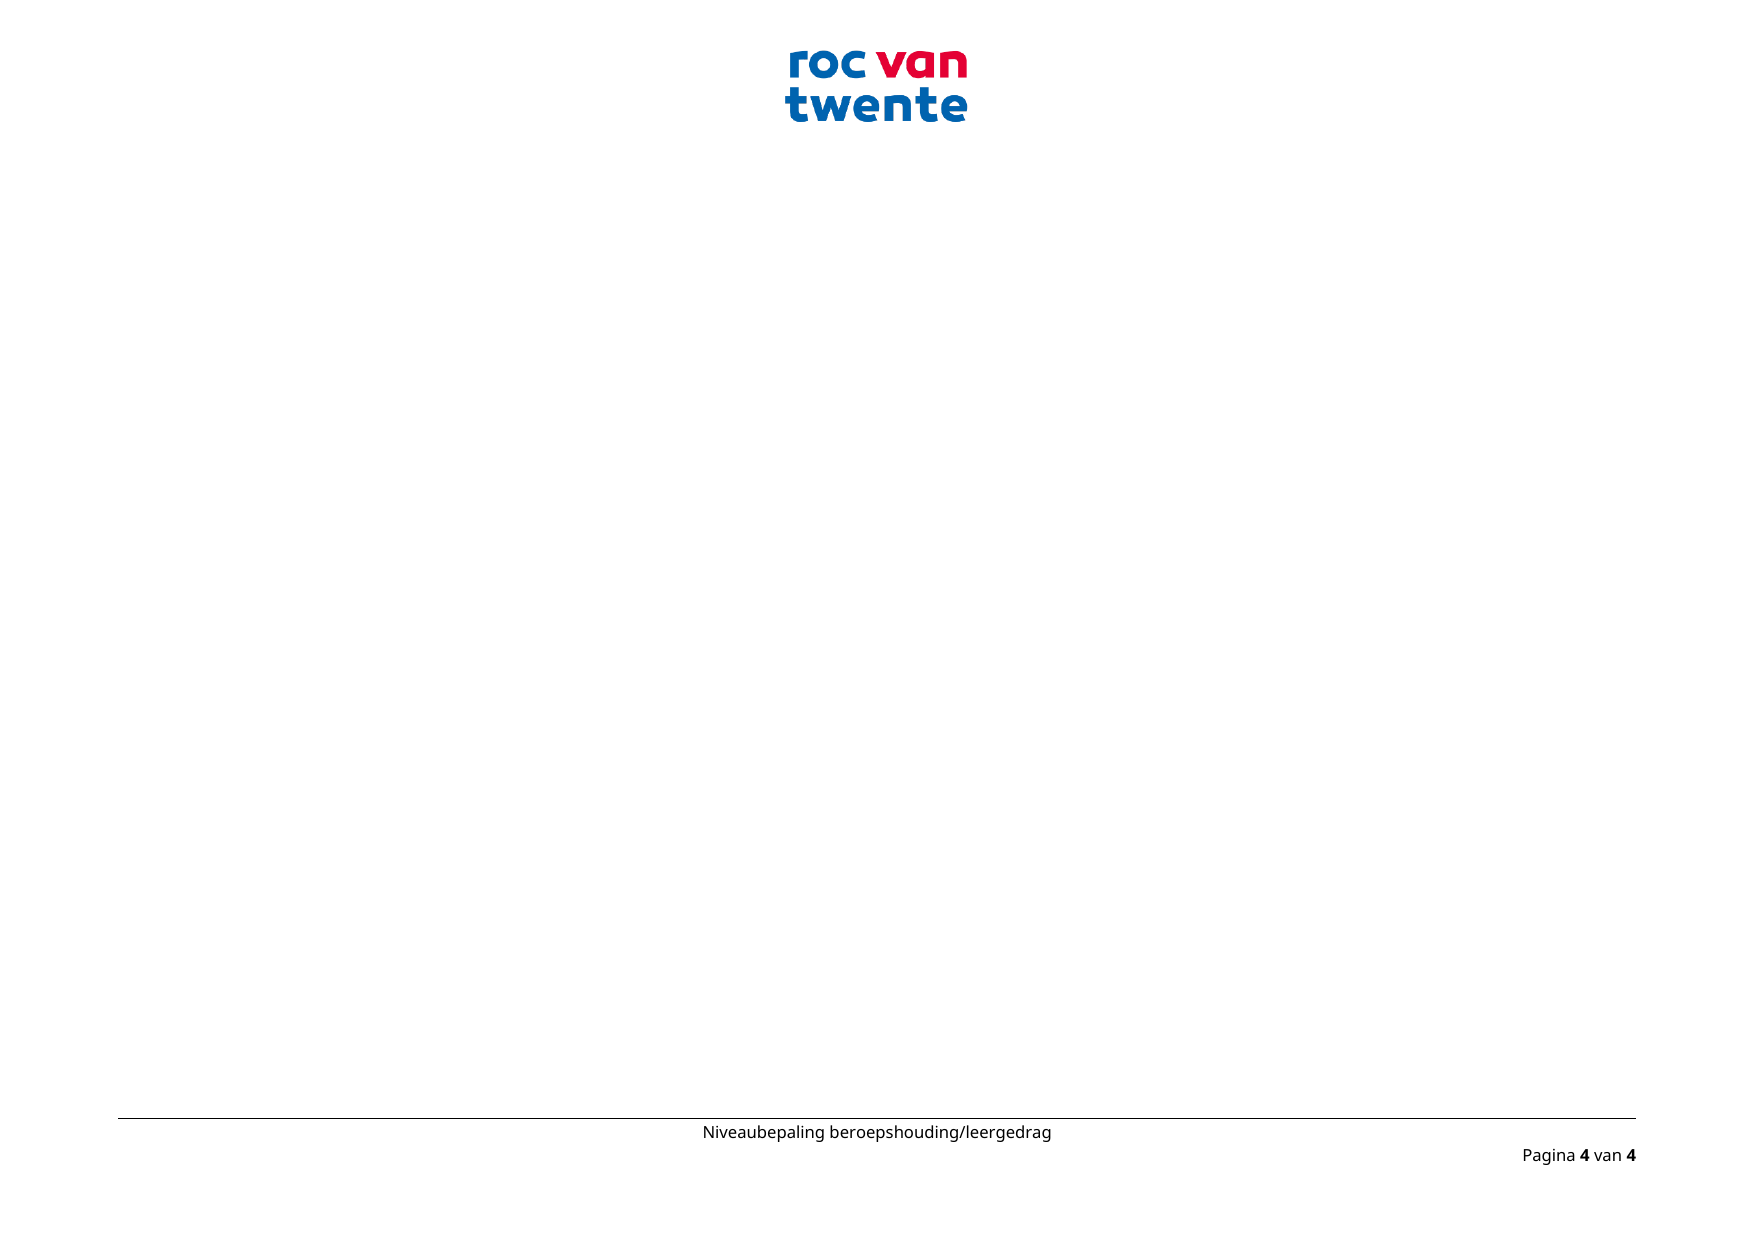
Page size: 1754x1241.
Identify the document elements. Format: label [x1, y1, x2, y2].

picture [730, 1, 1024, 177]
